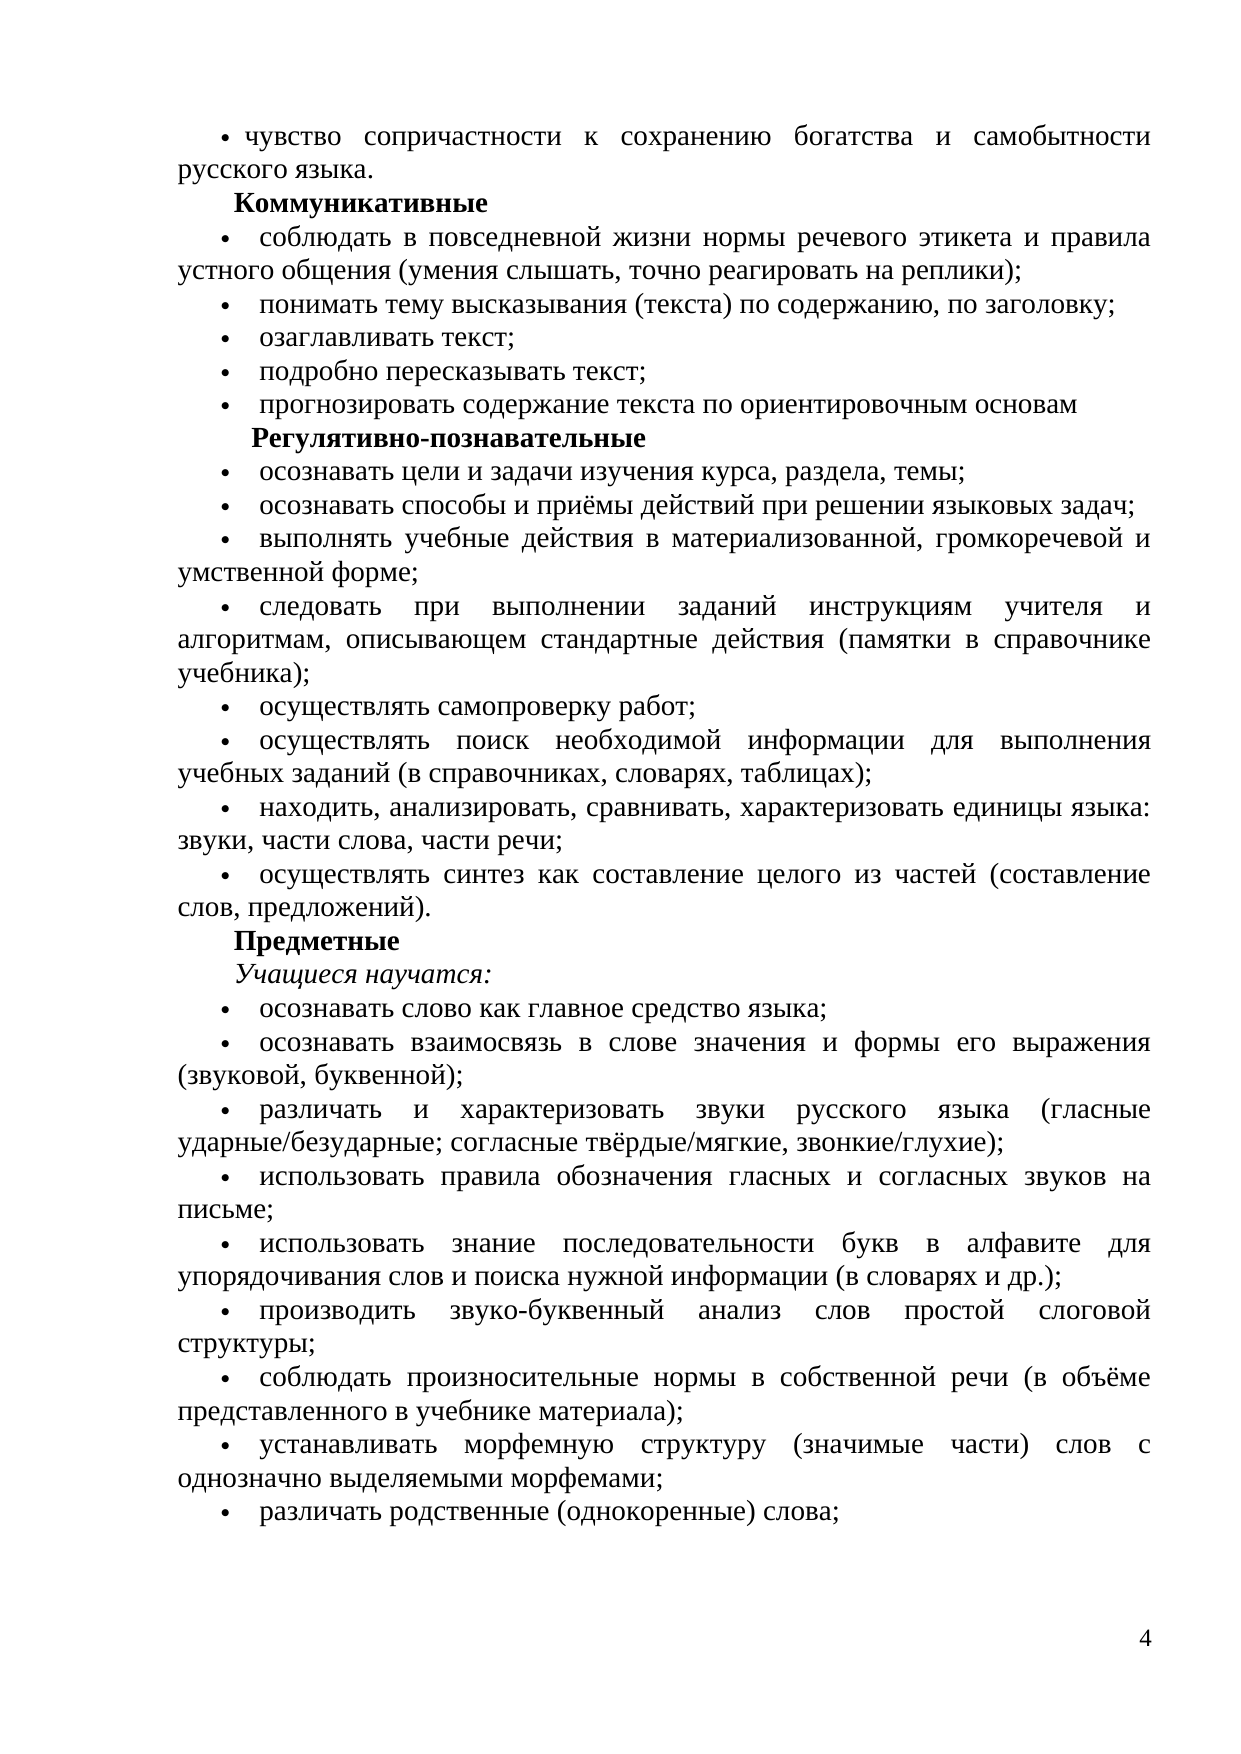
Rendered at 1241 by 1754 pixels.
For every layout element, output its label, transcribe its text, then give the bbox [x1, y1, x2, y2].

text Учащиеся научатся: [177, 957, 1152, 990]
list различать и характеризовать звуки русского языка (гласные ударные/безударные; согласные твёрдые/мягкие, звонкие/глухие); [177, 1091, 1152, 1158]
list находить, анализировать, сравнивать, характеризовать единицы языка: звуки, части слова, части речи; [177, 789, 1152, 856]
list осуществлять поиск необходимой информации для выполнения учебных заданий (в справочниках, словарях, таблицах); [177, 722, 1152, 789]
list устанавливать морфемную структуру (значимые части) слов с однозначно выделяемыми морфемами; [177, 1426, 1152, 1493]
list производить звуко-буквенный анализ слов простой слоговой структуры; [177, 1292, 1152, 1359]
list использовать знание последовательности букв в алфавите для упорядочивания слов и поиска нужной информации (в словарях и др.); [177, 1225, 1152, 1292]
list осознавать цели и задачи изучения курса, раздела, темы; [177, 453, 1152, 487]
list осуществлять синтез как составление целого из частей (составление слов, предложений). [177, 856, 1152, 923]
list озаглавливать текст; [177, 319, 1152, 353]
list понимать тему высказывания (текста) по содержанию, по заголовку; [177, 286, 1152, 319]
list осознавать слово как главное средство языка; [177, 990, 1152, 1024]
text Регулятивно-познавательные [177, 420, 1152, 453]
list чувство сопричастности к сохранению богатства и самобытности русского языка. [177, 118, 1152, 185]
text Коммуникативные [177, 185, 1152, 219]
list осознавать способы и приёмы действий при решении языковых задач; [177, 487, 1152, 521]
list выполнять учебные действия в материализованной, громкоречевой и умственной форме; [177, 521, 1152, 588]
list осознавать взаимосвязь в слове значения и формы его выражения (звуковой, буквенной); [177, 1024, 1152, 1091]
list прогнозировать содержание текста по ориентировочным основам [177, 386, 1152, 420]
text Предметные [177, 923, 1152, 957]
list осуществлять самопроверку работ; [177, 688, 1152, 722]
list использовать правила обозначения гласных и согласных звуков на письме; [177, 1158, 1152, 1225]
list соблюдать в повседневной жизни нормы речевого этикета и правила устного общения (умения слышать, точно реагировать на реплики); [177, 219, 1152, 286]
list подробно пересказывать текст; [177, 353, 1152, 386]
list соблюдать произносительные нормы в собственной речи (в объёме представленного в учебнике материала); [177, 1359, 1152, 1426]
list следовать при выполнении заданий инструкциям учителя и алгоритмам, описывающем стандартные действия (памятки в справочнике учебника); [177, 588, 1152, 688]
list различать родственные (однокоренные) слова; [177, 1493, 1152, 1527]
